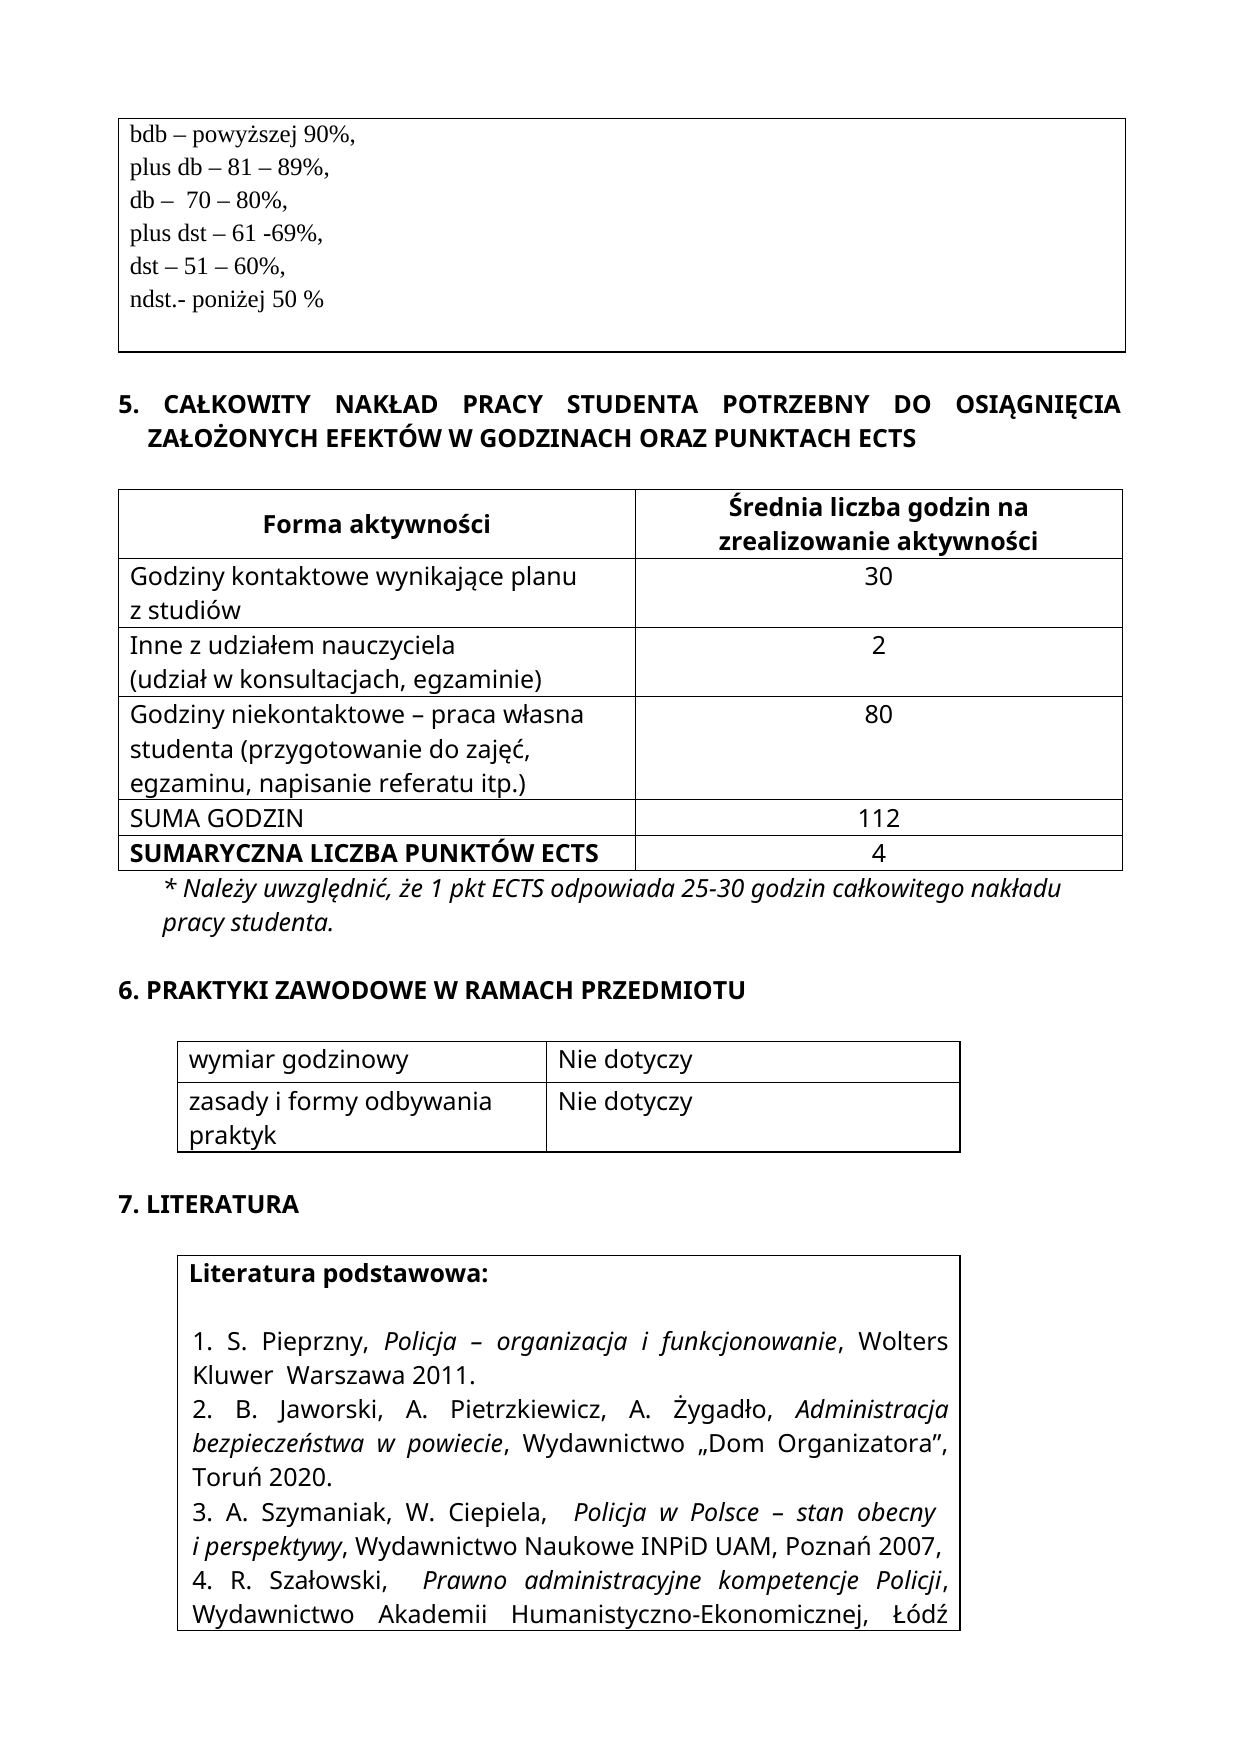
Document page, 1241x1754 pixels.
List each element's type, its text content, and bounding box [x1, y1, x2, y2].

table_header Średnia liczba godzin na zrealizowanie aktywności [636, 490, 1122, 558]
table_cell 4 [636, 836, 1122, 869]
table_cell Nie dotyczy [547, 1083, 959, 1151]
table_header Forma aktywności [119, 490, 635, 558]
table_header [178, 1256, 959, 1630]
table_cell 112 [636, 800, 1122, 834]
table_header Nie dotyczy [547, 1042, 959, 1082]
table_cell Godziny kontaktowe wynikające planu z studiów [119, 559, 635, 627]
table_cell SUMARYCZNA LICZBA PUNKTÓW ECTS [119, 836, 635, 869]
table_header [119, 119, 1125, 351]
table_cell zasady i formy odbywania praktyk [178, 1083, 546, 1151]
table_cell 30 [636, 559, 1122, 627]
table_cell Godziny niekontaktowe – praca własna studenta (przygotowanie do zajęć, egzaminu, napisanie referatu itp.) [119, 697, 635, 799]
table_cell Inne z udziałem nauczyciela (udział w konsultacjach, egzaminie) [119, 628, 635, 696]
text * Należy uwzględnić, że 1 pkt ECTS odpowiada 25-30 godzin całkowitego nakładu pracy studenta. [162, 871, 1122, 939]
table_cell SUMA GODZIN [119, 800, 635, 834]
text 5. CAŁKOWITY NAKŁAD PRACY STUDENTA POTRZEBNY DO OSIĄGNIĘCIA ZAŁOŻONYCH EFEKTÓW W GODZINACH ORAZ PUNKTACH ECTS [118, 386, 1122, 454]
text 7. LITERATURA [118, 1187, 1122, 1221]
table_cell 2 [636, 628, 1122, 696]
table_cell 80 [636, 697, 1122, 799]
text 6. PRAKTYKI ZAWODOWE W RAMACH PRZEDMIOTU [118, 973, 1122, 1007]
table_header wymiar godzinowy [178, 1042, 546, 1082]
